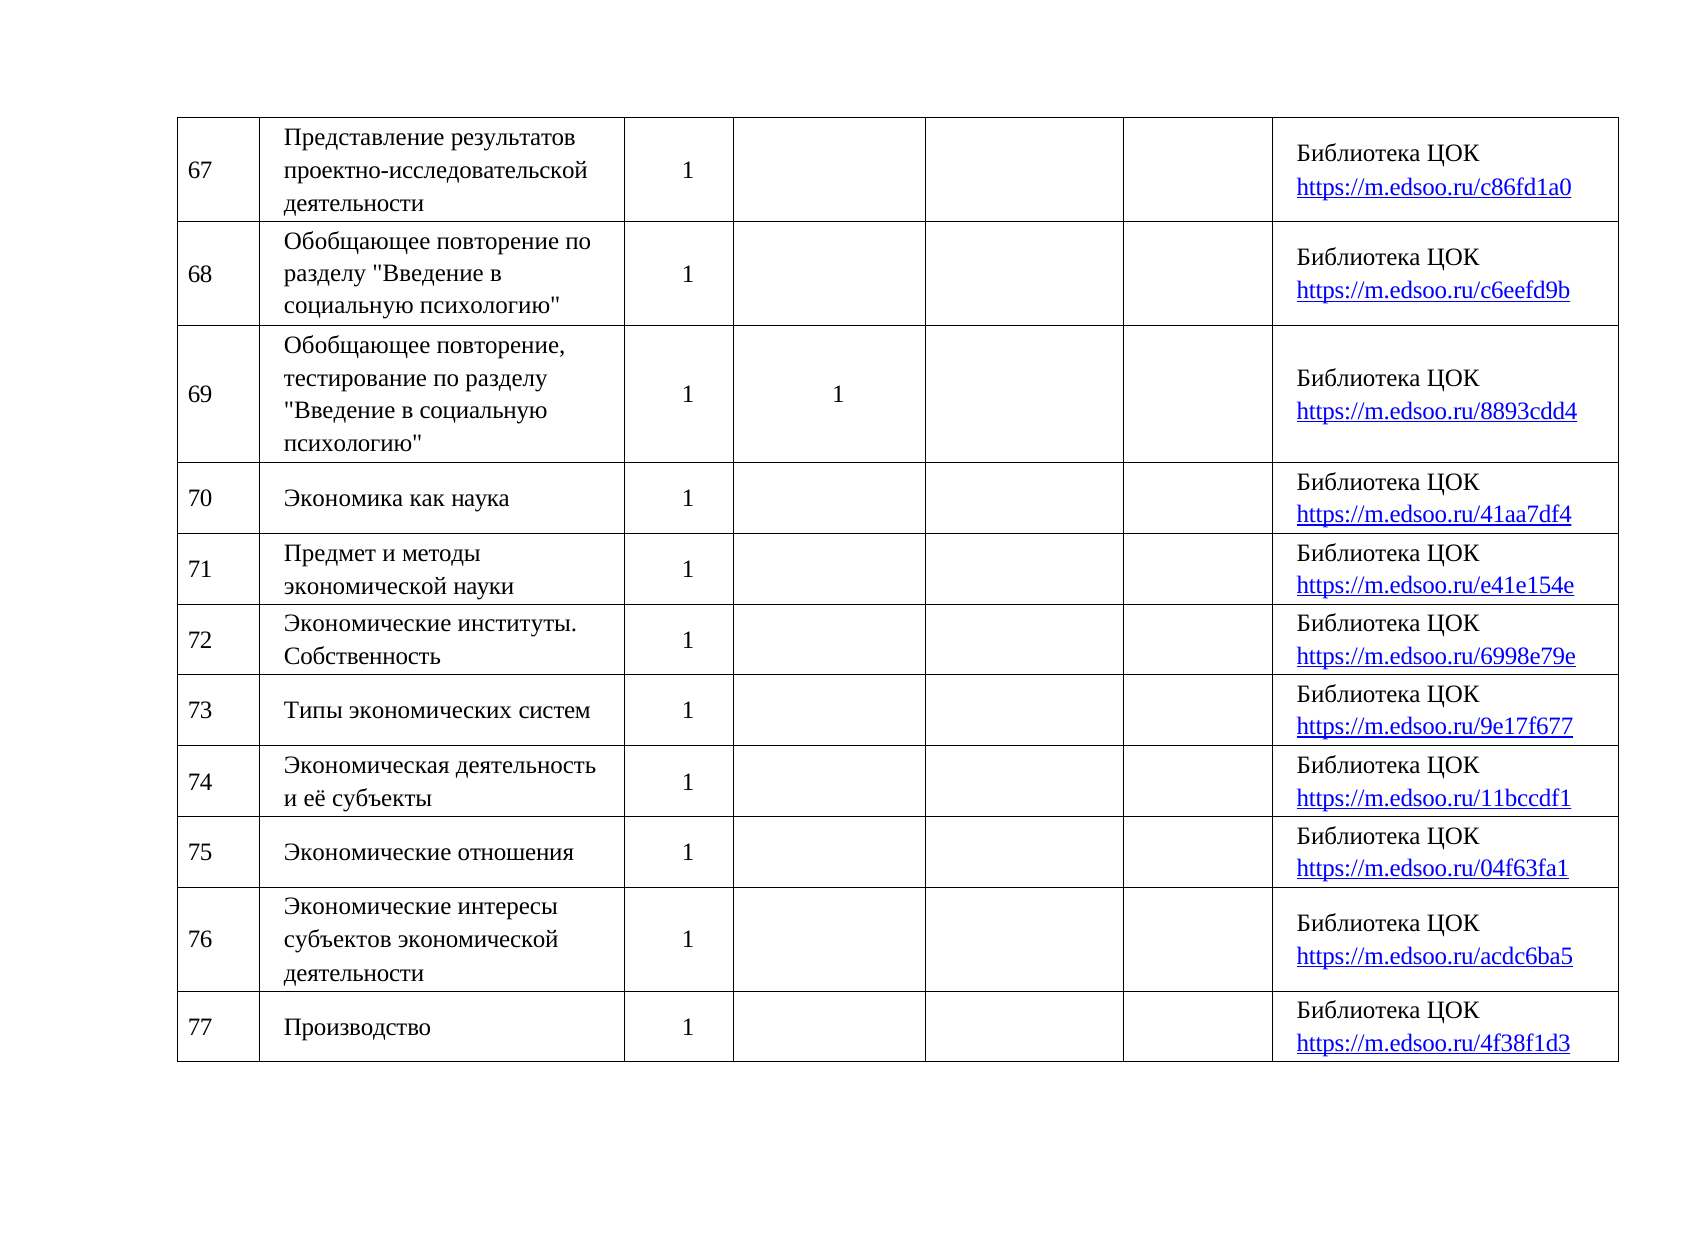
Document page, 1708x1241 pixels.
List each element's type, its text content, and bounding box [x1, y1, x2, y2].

table_cell 75 [178, 817, 259, 887]
table_cell Библиотека ЦОК https://m.edsoo.ru/4f38f1d3 [1273, 992, 1618, 1061]
table_cell [1124, 992, 1272, 1061]
table_cell [926, 888, 1123, 991]
table_header 67 [178, 118, 259, 221]
table_cell Библиотека ЦОК https://m.edsoo.ru/e41e154e [1273, 534, 1618, 604]
table_cell [734, 605, 925, 674]
table_cell Библиотека ЦОК https://m.edsoo.ru/11bccdf1 [1273, 746, 1618, 816]
table_cell [734, 534, 925, 604]
table_cell [1124, 817, 1272, 887]
table_cell [734, 817, 925, 887]
table_cell [926, 992, 1123, 1061]
table_cell 1 [625, 817, 733, 887]
table_cell 1 [625, 326, 733, 462]
table_cell Предмет и методы экономической науки [260, 534, 624, 604]
table_cell [1124, 326, 1272, 462]
table_cell Экономика как наука [260, 463, 624, 533]
table_cell 73 [178, 675, 259, 745]
table_cell Библиотека ЦОК https://m.edsoo.ru/c6eefd9b [1273, 222, 1618, 325]
table_cell Типы экономических систем [260, 675, 624, 745]
table_cell Библиотека ЦОК https://m.edsoo.ru/9e17f677 [1273, 675, 1618, 745]
table_cell Экономическая деятельность и её субъекты [260, 746, 624, 816]
table_cell Библиотека ЦОК https://m.edsoo.ru/6998e79e [1273, 605, 1618, 674]
table_cell 69 [178, 326, 259, 462]
table_cell [926, 746, 1123, 816]
table_cell [926, 605, 1123, 674]
table_cell [734, 746, 925, 816]
table_cell Библиотека ЦОК https://m.edsoo.ru/acdc6ba5 [1273, 888, 1618, 991]
table_cell [734, 222, 925, 325]
table_cell [734, 463, 925, 533]
table_cell 1 [734, 326, 925, 462]
table_cell [926, 817, 1123, 887]
table_header Представление результатов проектно-исследовательской деятельности [260, 118, 624, 221]
table_cell Библиотека ЦОК https://m.edsoo.ru/8893cdd4 [1273, 326, 1618, 462]
table_cell [1124, 222, 1272, 325]
table_header [926, 118, 1123, 221]
table_cell 74 [178, 746, 259, 816]
table_cell 1 [625, 222, 733, 325]
table_cell 68 [178, 222, 259, 325]
table_cell [1124, 534, 1272, 604]
table_header [1124, 118, 1272, 221]
table_header Библиотека ЦОК https://m.edsoo.ru/c86fd1a0 [1273, 118, 1618, 221]
table_cell Экономические институты. Собственность [260, 605, 624, 674]
table_cell 1 [625, 992, 733, 1061]
table_cell Библиотека ЦОК https://m.edsoo.ru/04f63fa1 [1273, 817, 1618, 887]
table_cell [1124, 605, 1272, 674]
table_cell 1 [625, 675, 733, 745]
table_cell 1 [625, 534, 733, 604]
table_cell Обобщающее повторение, тестирование по разделу "Введение в социальную психологию" [260, 326, 624, 462]
table_cell 70 [178, 463, 259, 533]
table_cell [734, 992, 925, 1061]
table_cell 1 [625, 463, 733, 533]
table_cell [1124, 888, 1272, 991]
table_header 1 [625, 118, 733, 221]
table_cell Экономические отношения [260, 817, 624, 887]
table_cell 76 [178, 888, 259, 991]
table_cell 77 [178, 992, 259, 1061]
table_cell Обобщающее повторение по разделу "Введение в социальную психологию" [260, 222, 624, 325]
table_cell [926, 222, 1123, 325]
table_cell [926, 675, 1123, 745]
table_cell 1 [625, 888, 733, 991]
table_cell [1124, 675, 1272, 745]
table_cell 1 [625, 605, 733, 674]
table_cell [734, 675, 925, 745]
table_cell 72 [178, 605, 259, 674]
table_cell [926, 326, 1123, 462]
table_cell [926, 534, 1123, 604]
table_cell [1124, 746, 1272, 816]
table_cell 1 [625, 746, 733, 816]
table_cell Экономические интересы субъектов экономической деятельности [260, 888, 624, 991]
table_cell [1124, 463, 1272, 533]
table_cell 71 [178, 534, 259, 604]
table_cell [734, 888, 925, 991]
table_header [734, 118, 925, 221]
table_cell Библиотека ЦОК https://m.edsoo.ru/41aa7df4 [1273, 463, 1618, 533]
table_cell Производство [260, 992, 624, 1061]
table_cell [926, 463, 1123, 533]
